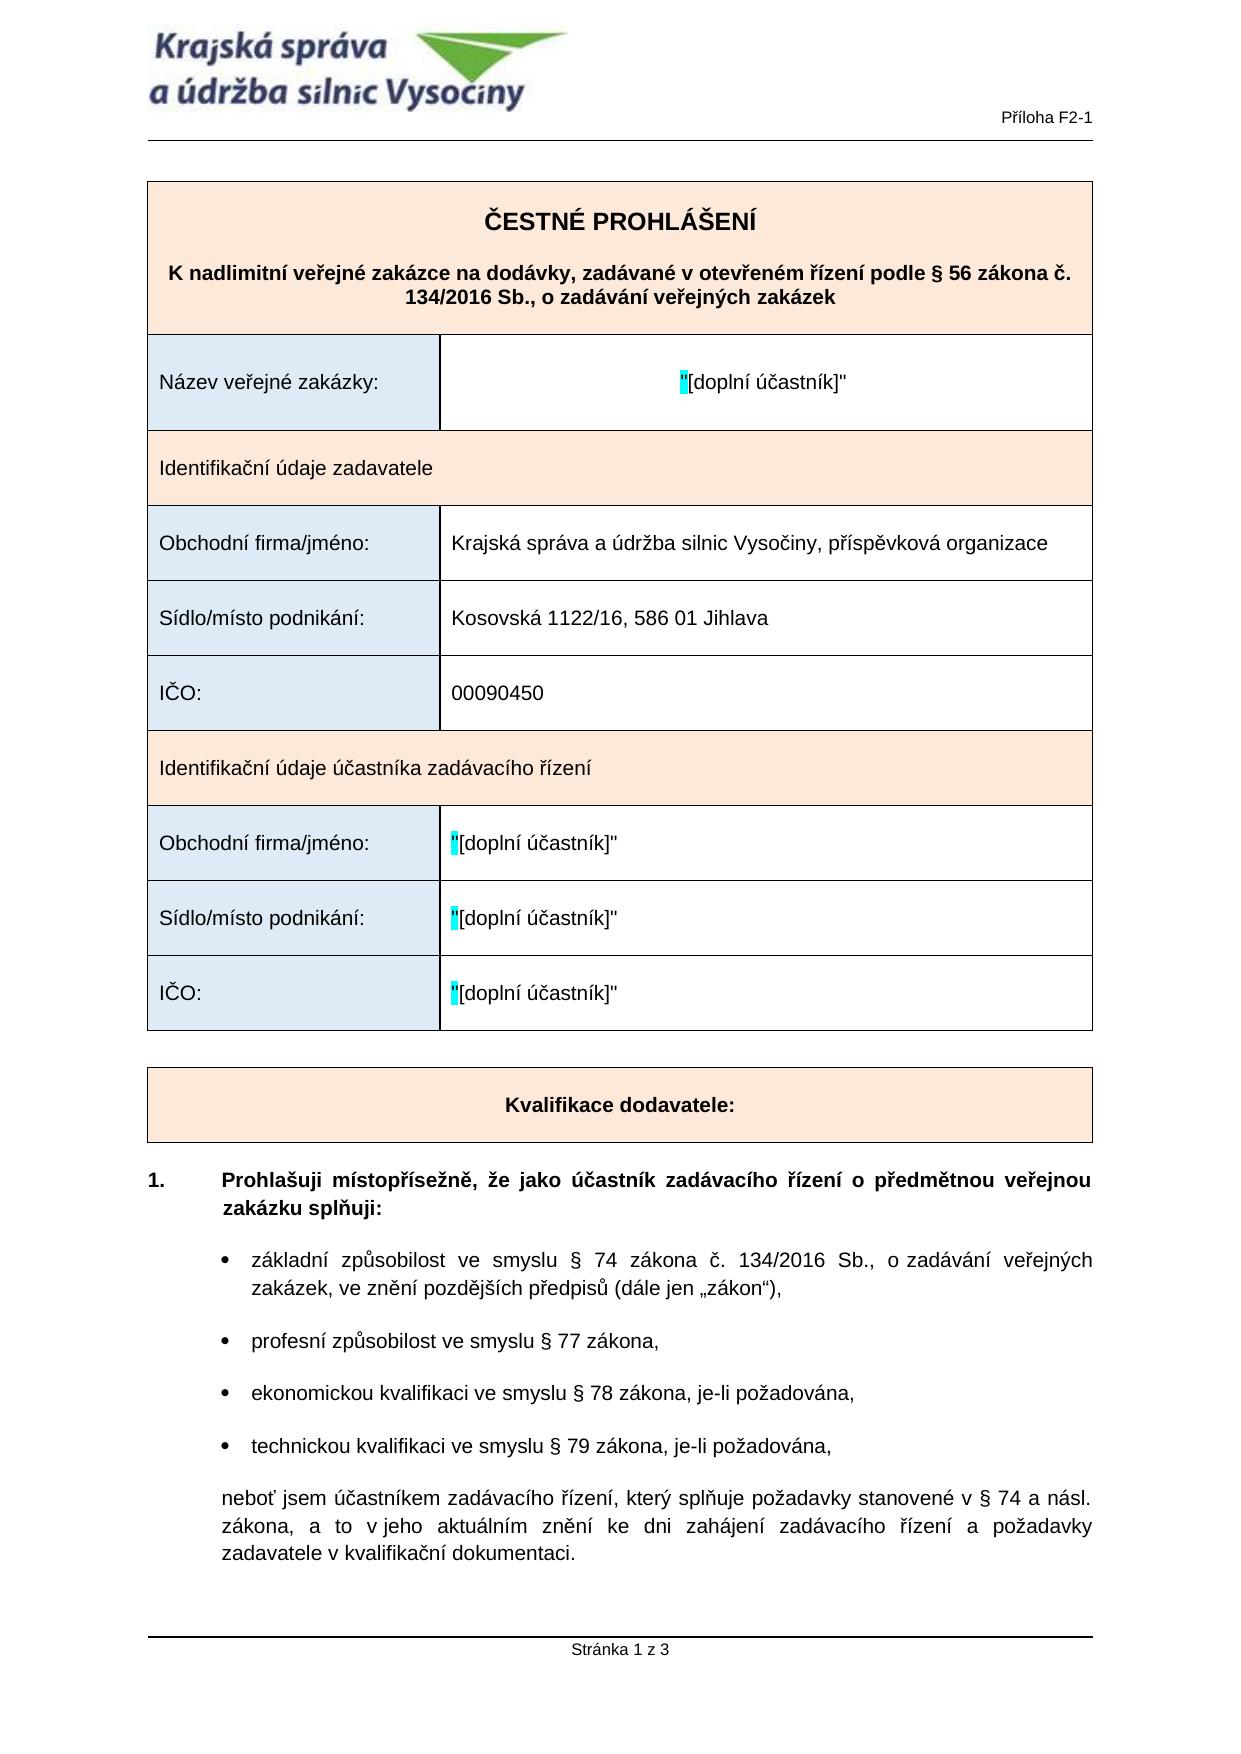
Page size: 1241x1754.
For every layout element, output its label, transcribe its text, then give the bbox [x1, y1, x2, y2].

table_cell [441, 956, 1092, 1030]
table_cell Identifikační údaje účastníka zadávacího řízení [148, 731, 1092, 805]
list Prohlašuji místopřísežně, že jako účastník zadávacího řízení o předmětnou veřejnou zakázku splňuji: [148, 1168, 1093, 1220]
list ekonomickou kvalifikaci ve smyslu § 78 zákona, je-li požadována, [221, 1381, 1093, 1405]
list neboť jsem účastníkem zadávacího řízení, který splňuje požadavky stanovené v § 74 a násl. zákona, a to v jeho aktuálním znění ke dni zahájení zadávacího řízení a požadavky zadavatele v kvalifikační dokumentaci. [221, 1486, 1093, 1565]
table_cell Sídlo/místo podnikání: [148, 881, 439, 955]
picture [147, 24, 568, 115]
table_cell IČO: [148, 956, 439, 1030]
list profesní způsobilost ve smyslu § 77 zákona, [221, 1328, 1093, 1352]
table_cell Identifikační údaje zadavatele [148, 431, 1092, 505]
table_cell [441, 335, 1092, 430]
table_cell Sídlo/místo podnikání: [148, 581, 439, 655]
table_cell Obchodní firma/jméno: [148, 506, 439, 580]
table_cell Krajská správa a údržba silnic Vysočiny, příspěvková organizace [441, 506, 1092, 580]
table_header ČESTNÉ PROHLÁŠENÍ K nadlimitní veřejné zakázce na dodávky, zadávané v otevřeném řízení podle § 56 zákona č. 134/2016 Sb., o zadávání veřejných zakázek [148, 182, 1092, 334]
table_cell Kosovská 1122/16, 586 01 Jihlava [441, 581, 1092, 655]
table_cell IČO: [148, 656, 439, 730]
table_cell [441, 881, 1092, 955]
table_cell Název veřejné zakázky: [148, 335, 439, 430]
list základní způsobilost ve smyslu § 74 zákona č. 134/2016 Sb., o zadávání veřejných zakázek, ve znění pozdějších předpisů (dále jen „zákon“), [221, 1248, 1093, 1300]
table_header Kvalifikace dodavatele: [148, 1068, 1092, 1142]
table_cell [441, 806, 1092, 880]
table_cell Obchodní firma/jméno: [148, 806, 439, 880]
list technickou kvalifikaci ve smyslu § 79 zákona, je-li požadována, [221, 1434, 1093, 1458]
table_cell 00090450 [441, 656, 1092, 730]
